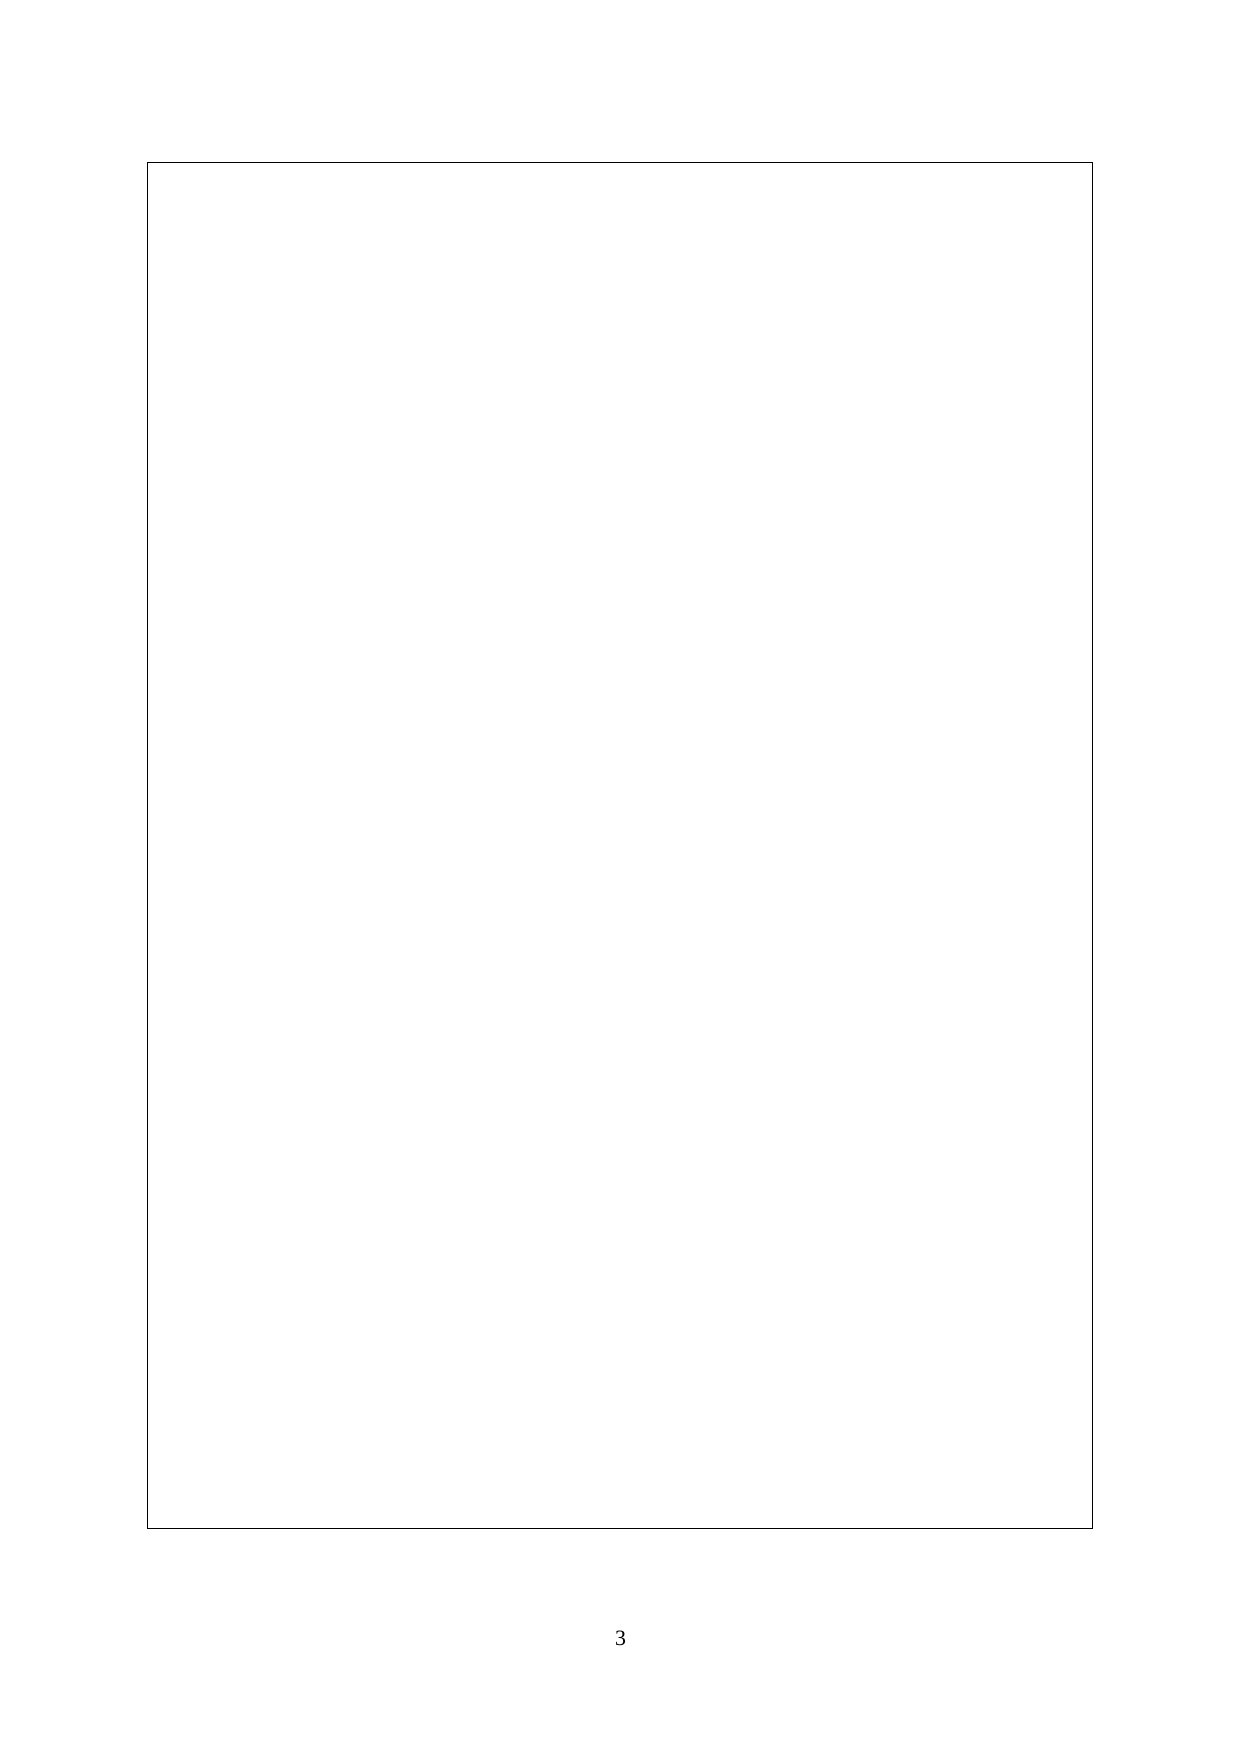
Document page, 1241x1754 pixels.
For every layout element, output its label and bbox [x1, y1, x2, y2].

table_header [148, 163, 1092, 1528]
